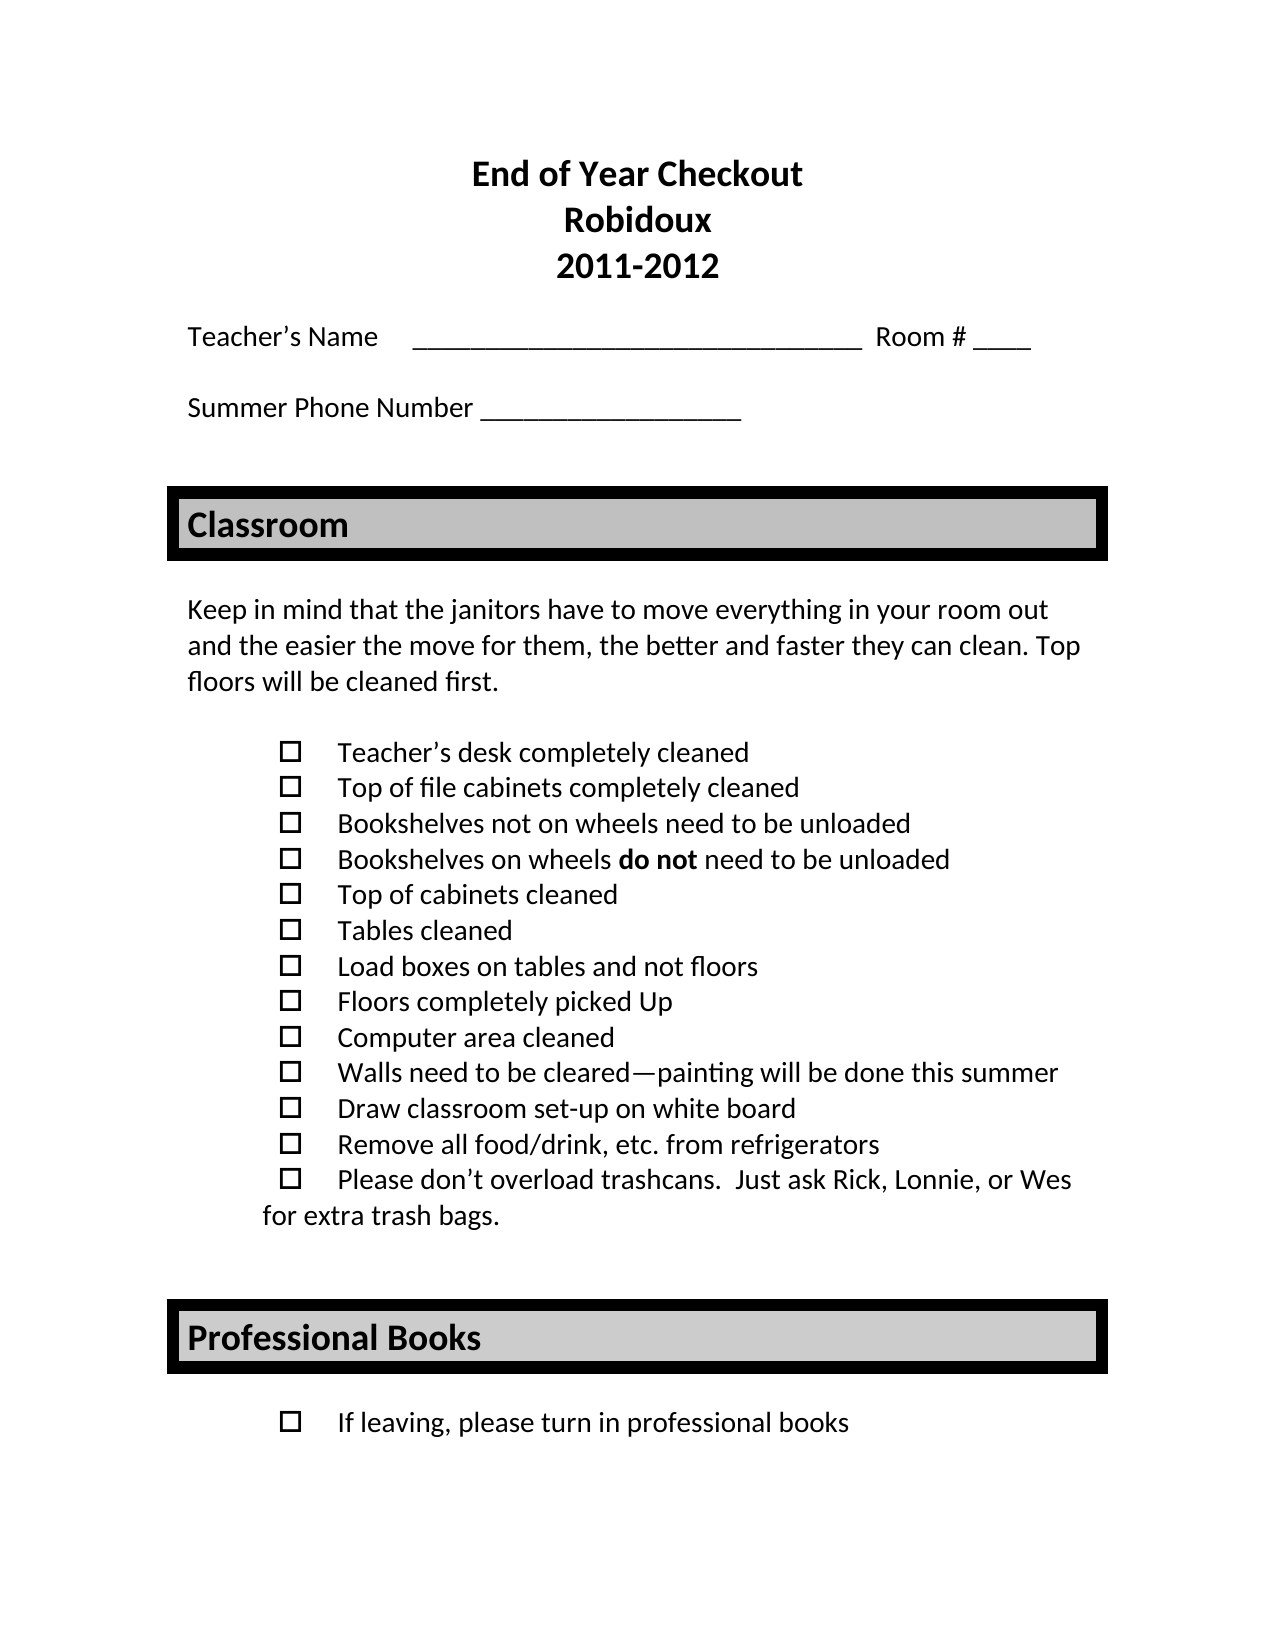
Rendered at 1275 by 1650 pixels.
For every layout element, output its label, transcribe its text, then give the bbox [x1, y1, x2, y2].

list Remove all food/drink, etc. from refrigerators [262, 1126, 1087, 1161]
text 2011-2012 [187, 242, 1087, 287]
text Summer Phone Number __________________ [187, 389, 1087, 425]
text Professional Books [179, 1311, 1096, 1361]
list Teacher’s desk completely cleaned [262, 734, 1087, 769]
list Bookshelves not on wheels need to be unloaded [262, 805, 1087, 841]
list If leaving, please turn in professional books [262, 1404, 1087, 1440]
text Keep in mind that the janitors have to move everything in your room out and the easier the move for them, the better and faster they can clean. Top floors will be cleaned first. [187, 591, 1087, 698]
list Floors completely picked Up [262, 983, 1087, 1019]
list Walls need to be cleared—painting will be done this summer [262, 1054, 1087, 1090]
text Classroom [179, 499, 1096, 548]
list Top of cabinets cleaned [262, 876, 1087, 912]
list Draw classroom set-up on white board [262, 1090, 1087, 1126]
list Please don’t overload trashcans. Just ask Rick, Lonnie, or Wes for extra trash bags. [262, 1161, 1087, 1233]
list Tables cleaned [262, 912, 1087, 948]
list Computer area cleaned [262, 1019, 1087, 1054]
list Bookshelves on wheels do not need to be unloaded [262, 841, 1087, 876]
text End of Year Checkout [187, 150, 1087, 196]
list Top of file cabinets completely cleaned [262, 769, 1087, 805]
text Robidoux [187, 196, 1087, 242]
text Teacher’s Name _______________________________ Room # ____ [187, 318, 1087, 354]
list Load boxes on tables and not floors [262, 948, 1087, 983]
